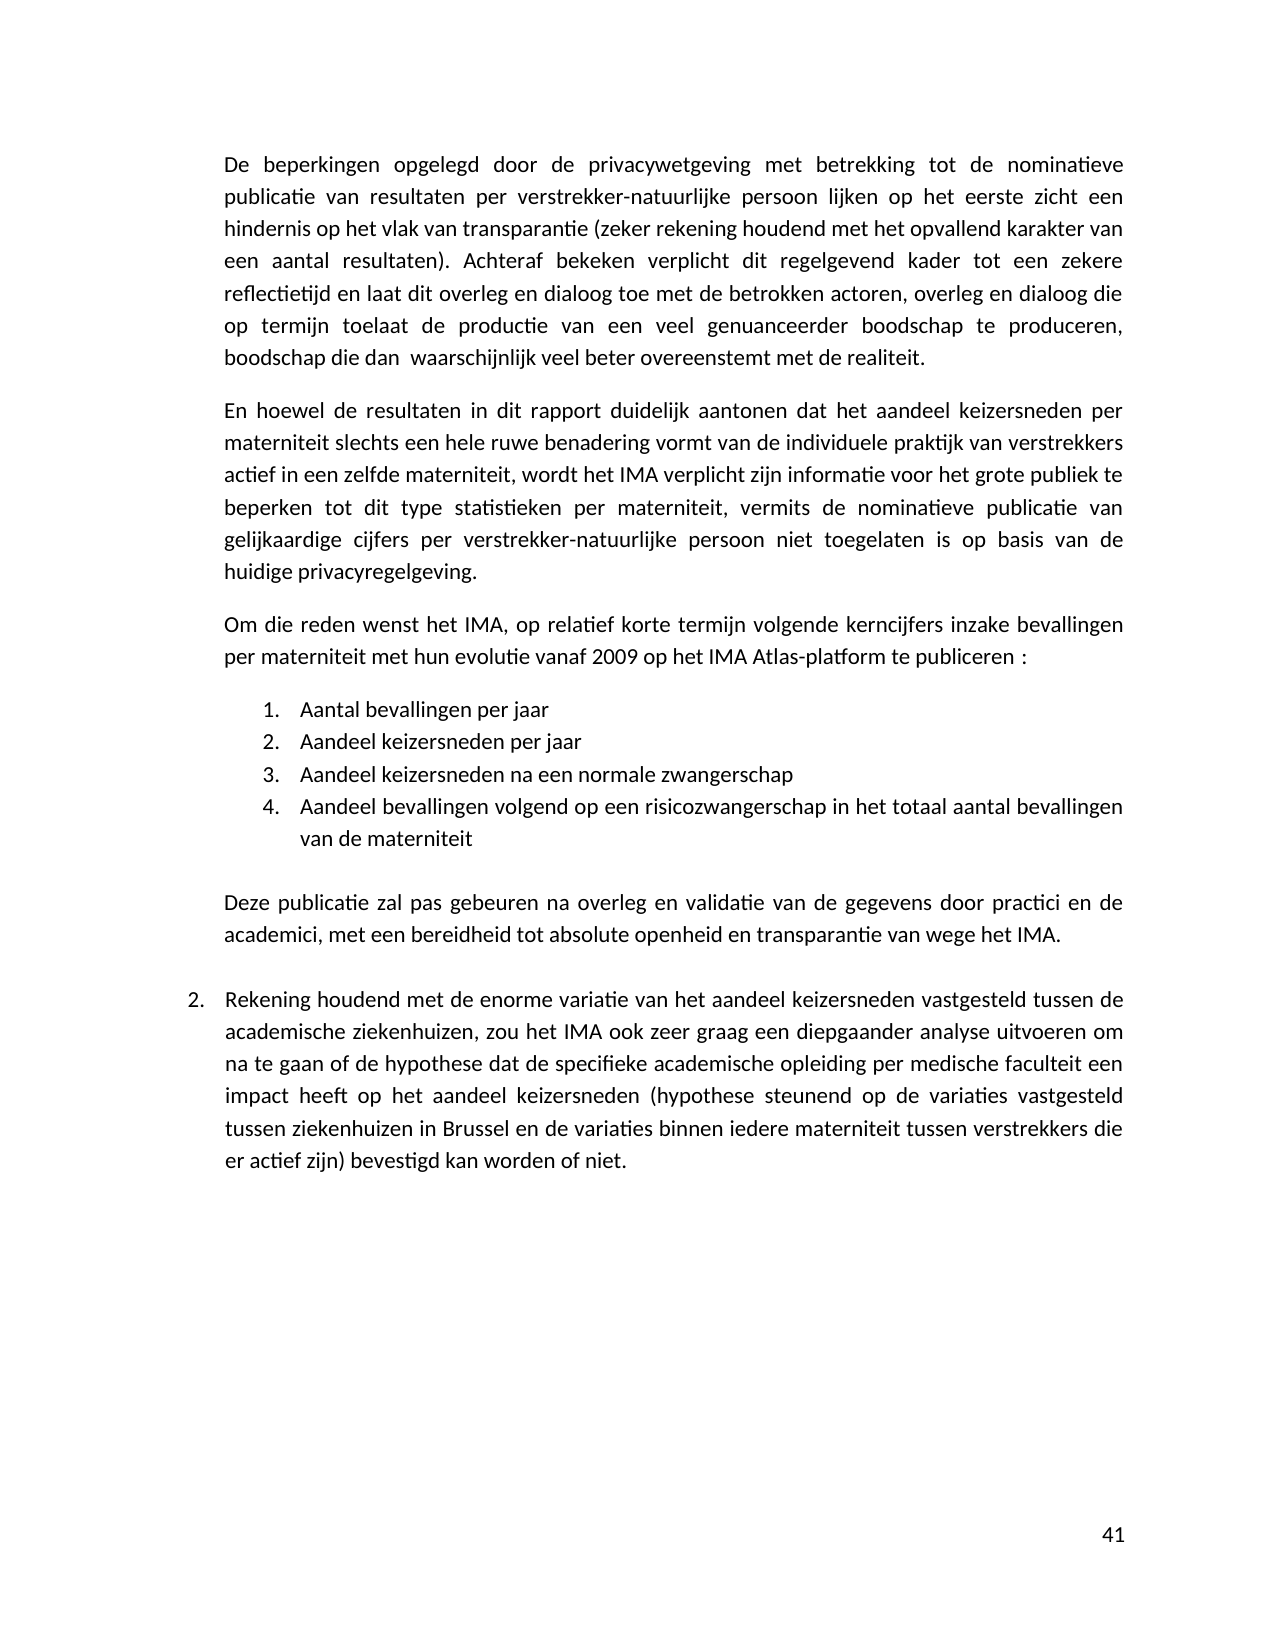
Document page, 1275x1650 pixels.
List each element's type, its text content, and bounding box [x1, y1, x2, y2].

text En hoewel de resultaten in dit rapport duidelijk aantonen dat het aandeel keizersneden per materniteit slechts een hele ruwe benadering vormt van de individuele praktijk van verstrekkers actief in een zelfde materniteit, wordt het IMA verplicht zijn informatie voor het grote publiek te beperken tot dit type statistieken per materniteit, vermits de nominatieve publicatie van gelijkaardige cijfers per verstrekker-natuurlijke persoon niet toegelaten is op basis van de huidige privacyregelgeving. [224, 396, 1125, 585]
list Aantal bevallingen per jaar [262, 695, 1125, 723]
list Aandeel keizersneden per jaar [262, 727, 1125, 756]
list Aandeel bevallingen volgend op een risicozwangerschap in het totaal aantal bevallingen van de materniteit [262, 792, 1125, 852]
text Om die reden wenst het IMA, op relatief korte termijn volgende kerncijfers inzake bevallingen per materniteit met hun evolutie vanaf 2009 op het IMA Atlas-platform te publiceren : [224, 610, 1125, 670]
text De beperkingen opgelegd door de privacywetgeving met betrekking tot de nominatieve publicatie van resultaten per verstrekker-natuurlijke persoon lijken op het eerste zicht een hindernis op het vlak van transparantie (zeker rekening houdend met het opvallend karakter van een aantal resultaten). Achteraf bekeken verplicht dit regelgevend kader tot een zekere reflectietijd en laat dit overleg en dialoog toe met de betrokken actoren, overleg en dialoog die op termijn toelaat de productie van een veel genuanceerder boodschap te produceren, boodschap die dan waarschijnlijk veel beter overeenstemt met de realiteit. [224, 150, 1125, 371]
list Aandeel keizersneden na een normale zwangerschap [262, 760, 1125, 788]
list Deze publicatie zal pas gebeuren na overleg en validatie van de gegevens door practici en de academici, met een bereidheid tot absolute openheid en transparantie van wege het IMA. [224, 888, 1125, 949]
list Rekening houdend met de enorme variatie van het aandeel keizersneden vastgesteld tussen de academische ziekenhuizen, zou het IMA ook zeer graag een diepgaander analyse uitvoeren om na te gaan of de hypothese dat de specifieke academische opleiding per medische faculteit een impact heeft op het aandeel keizersneden (hypothese steunend op de variaties vastgesteld tussen ziekenhuizen in Brussel en de variaties binnen iedere materniteit tussen verstrekkers die er actief zijn) bevestigd kan worden of niet. [187, 985, 1125, 1174]
